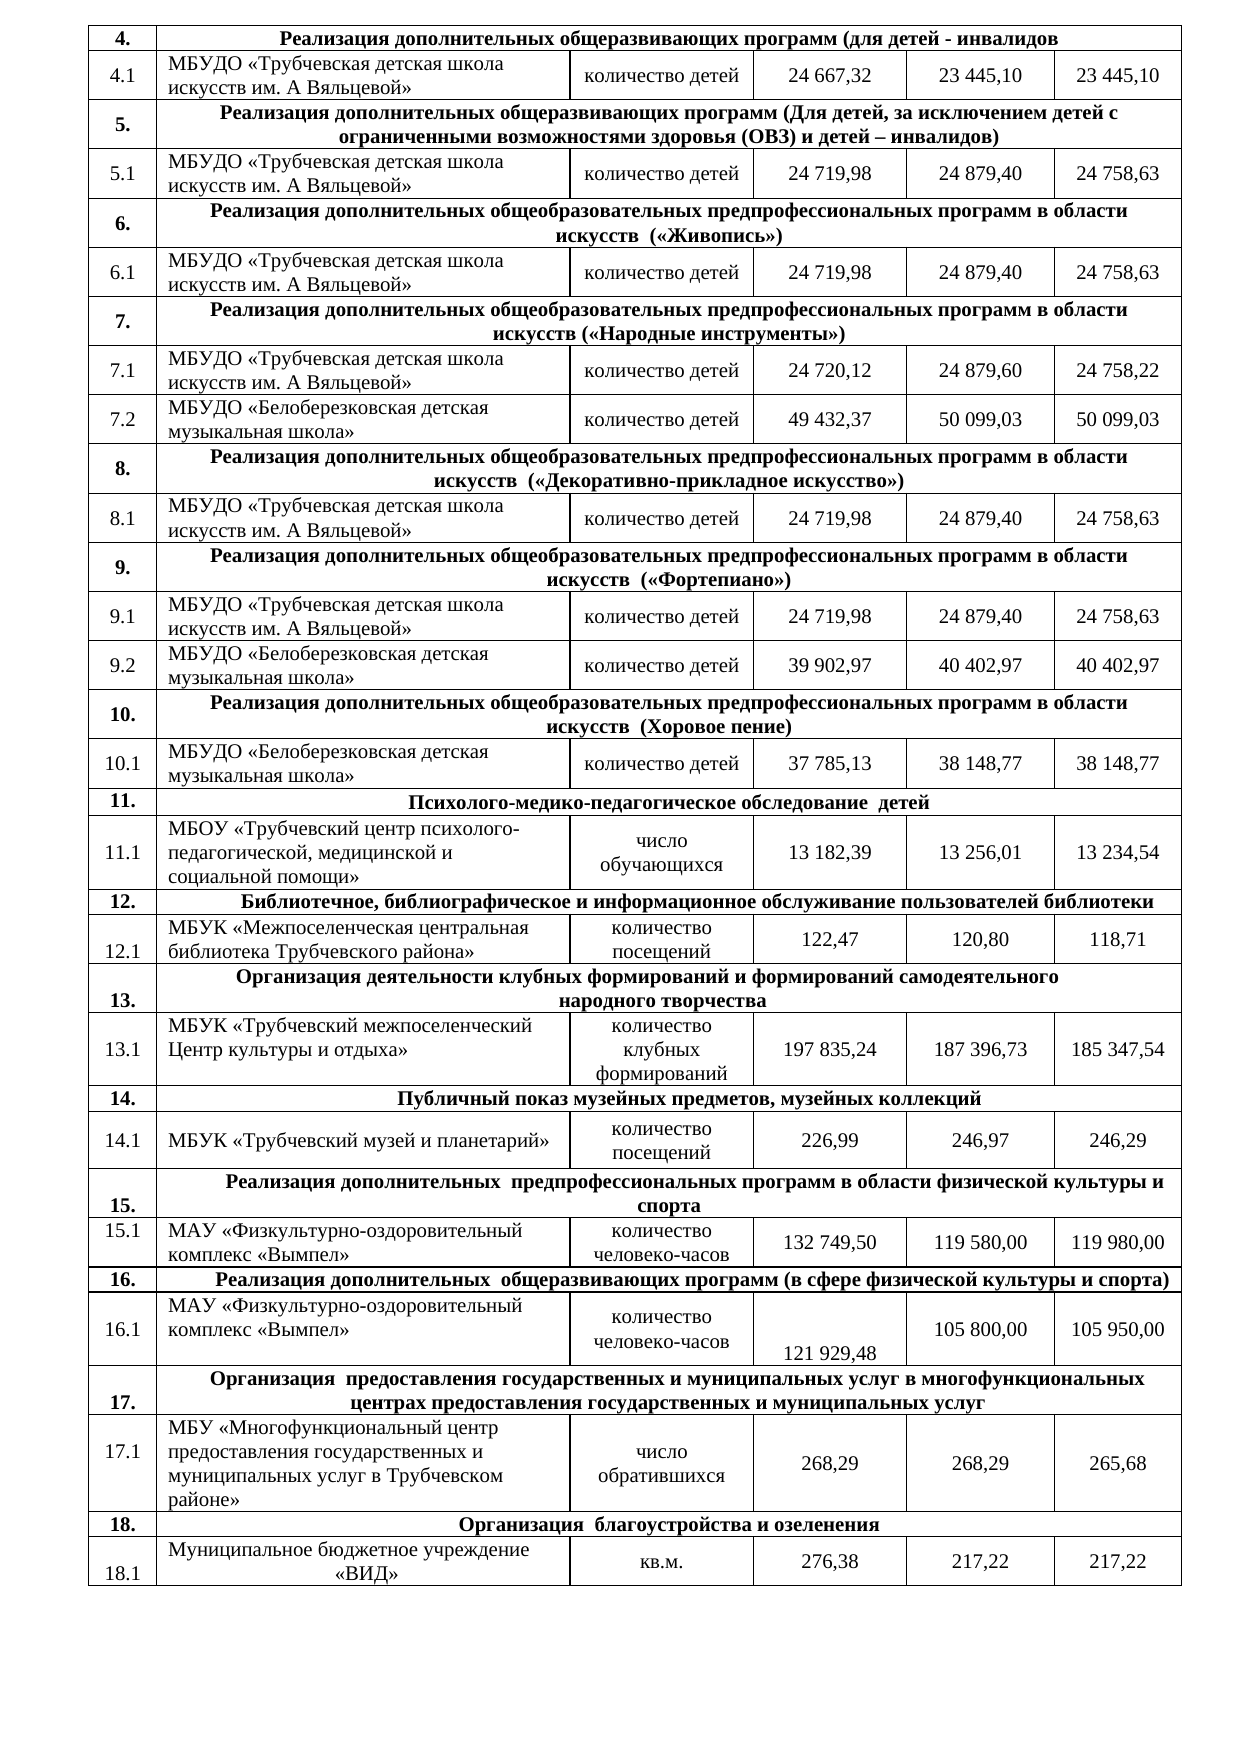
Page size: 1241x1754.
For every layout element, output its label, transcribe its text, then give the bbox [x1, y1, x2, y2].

table_cell 15. [89, 1169, 156, 1217]
table_cell Реализация дополнительных общеобразовательных предпрофессиональных программ в области искусств («Фортепиано») [157, 543, 1181, 591]
table_cell 10.1 [89, 739, 156, 787]
table_cell МБУДО «Белоберезковская детская музыкальная школа» [157, 395, 569, 443]
table_cell 11.1 [89, 816, 156, 888]
table_cell 185 347,54 [1055, 1013, 1181, 1085]
table_cell 24 879,40 [907, 149, 1054, 197]
table_cell 4.1 [89, 51, 156, 99]
table_cell МБУДО «Белоберезковская детская музыкальная школа» [157, 739, 569, 787]
table_cell 13.1 [89, 1013, 156, 1085]
table_cell 105 950,00 [1055, 1293, 1181, 1365]
table_cell 9.2 [89, 641, 156, 689]
table_cell 17. [89, 1366, 156, 1414]
table_cell Реализация дополнительных общеразвивающих программ (в сфере физической культуры и спорта) [157, 1268, 1181, 1291]
table_cell 24 879,40 [907, 494, 1054, 542]
table_cell 12.1 [89, 915, 156, 963]
table_cell Публичный показ музейных предметов, музейных коллекций [157, 1086, 1181, 1111]
table_cell количество посещений [571, 1112, 753, 1168]
table_cell МБУК «Межпоселенческая центральная библиотека Трубчевского района» [157, 915, 569, 963]
table_cell 7.2 [89, 395, 156, 443]
table_cell 49 432,37 [754, 395, 906, 443]
table_cell 38 148,77 [907, 739, 1054, 787]
table_cell 7. [89, 297, 156, 345]
table_cell МБУК «Трубчевский музей и планетарий» [157, 1112, 569, 1168]
table_cell Реализация дополнительных общеобразовательных предпрофессиональных программ в области искусств («Декоративно-прикладное искусство») [157, 444, 1181, 492]
table_cell 121 929,48 [754, 1293, 906, 1365]
table_cell 40 402,97 [907, 641, 1054, 689]
table_cell 10. [89, 690, 156, 738]
table_cell 7.1 [89, 346, 156, 394]
table_cell МБУДО «Белоберезковская детская музыкальная школа» [157, 641, 569, 689]
table_cell Реализация дополнительных общеразвивающих программ (для детей - инвалидов [157, 26, 1181, 50]
table_cell 9.1 [89, 592, 156, 640]
table_cell 13 182,39 [754, 816, 906, 888]
table_cell 37 785,13 [754, 739, 906, 787]
table_cell 118,71 [1055, 915, 1181, 963]
table_cell 13 256,01 [907, 816, 1054, 888]
table_cell 24 758,63 [1055, 592, 1181, 640]
table_cell МБУДО «Трубчевская детская школа искусств им. А Вяльцевой» [157, 51, 569, 99]
table_cell 24 758,22 [1055, 346, 1181, 394]
table_cell 187 396,73 [907, 1013, 1054, 1085]
table_cell Реализация дополнительных общеобразовательных предпрофессиональных программ в области искусств («Живопись») [157, 199, 1181, 247]
table_cell МАУ «Физкультурно-оздоровительный комплекс «Вымпел» [157, 1293, 569, 1365]
table_cell Организация деятельности клубных формирований и формирований самодеятельного народного творчества [157, 964, 1181, 1012]
table_cell 217,22 [1055, 1537, 1181, 1585]
table_cell 24 719,98 [754, 248, 906, 296]
table_cell количество детей [571, 248, 753, 296]
table_cell количество детей [571, 149, 753, 197]
table_cell 18.1 [89, 1537, 156, 1585]
table_cell МБУ «Многофункциональный центр предоставления государственных и муниципальных услуг в Трубчевском районе» [157, 1415, 569, 1511]
table_cell 24 758,63 [1055, 149, 1181, 197]
table_cell 24 758,63 [1055, 248, 1181, 296]
table_cell число обратившихся [571, 1415, 753, 1511]
table_cell Муниципальное бюджетное учреждение «ВИД» [157, 1537, 569, 1585]
table_cell 50 099,03 [907, 395, 1054, 443]
table_cell 24 879,40 [907, 248, 1054, 296]
table_cell количество детей [571, 592, 753, 640]
table_cell МБОУ «Трубчевский центр психолого-педагогической, медицинской и социальной помощи» [157, 816, 569, 888]
table_cell 13. [89, 964, 156, 1012]
table_cell 246,97 [907, 1112, 1054, 1168]
table_cell количество детей [571, 395, 753, 443]
table_cell Библиотечное, библиографическое и информационное обслуживание пользователей библиотеки [157, 890, 1181, 913]
table_cell 24 879,60 [907, 346, 1054, 394]
table_cell 16. [89, 1268, 156, 1291]
table_cell 24 719,98 [754, 592, 906, 640]
table_cell 265,68 [1055, 1415, 1181, 1511]
table_cell Реализация дополнительных общеобразовательных предпрофессиональных программ в области искусств (Хоровое пение) [157, 690, 1181, 738]
table_cell 24 719,98 [754, 149, 906, 197]
table_cell 24 720,12 [754, 346, 906, 394]
table_cell 8.1 [89, 494, 156, 542]
table_cell количество детей [571, 494, 753, 542]
table_cell количество детей [571, 641, 753, 689]
table_cell количество клубных формирований [571, 1013, 753, 1085]
table_cell 276,38 [754, 1537, 906, 1585]
table_cell 268,29 [754, 1415, 906, 1511]
table_cell количество человеко-часов [571, 1218, 753, 1266]
table_cell МБУК «Трубчевский межпоселенческий Центр культуры и отдыха» [157, 1013, 569, 1085]
table_cell МБУДО «Трубчевская детская школа искусств им. А Вяльцевой» [157, 494, 569, 542]
table_cell Организация предоставления государственных и муниципальных услуг в многофункциональных центрах предоставления государственных и муниципальных услуг [157, 1366, 1181, 1414]
table_cell количество посещений [571, 915, 753, 963]
table_cell количество детей [571, 739, 753, 787]
table_cell 40 402,97 [1055, 641, 1181, 689]
table_cell 14.1 [89, 1112, 156, 1168]
table_cell 23 445,10 [907, 51, 1054, 99]
table_cell 24 758,63 [1055, 494, 1181, 542]
table_cell количество человеко-часов [571, 1293, 753, 1365]
table_cell МАУ «Физкультурно-оздоровительный комплекс «Вымпел» [157, 1218, 569, 1266]
table_cell 39 902,97 [754, 641, 906, 689]
table_cell 11. [89, 789, 156, 815]
table_cell 24 667,32 [754, 51, 906, 99]
table_cell 120,80 [907, 915, 1054, 963]
table_cell 246,29 [1055, 1112, 1181, 1168]
table_cell МБУДО «Трубчевская детская школа искусств им. А Вяльцевой» [157, 248, 569, 296]
table_cell 50 099,03 [1055, 395, 1181, 443]
table_cell 132 749,50 [754, 1218, 906, 1266]
table_cell 14. [89, 1086, 156, 1111]
table_cell МБУДО «Трубчевская детская школа искусств им. А Вяльцевой» [157, 346, 569, 394]
table_cell 13 234,54 [1055, 816, 1181, 888]
table_cell 6.1 [89, 248, 156, 296]
table_cell 226,99 [754, 1112, 906, 1168]
table_cell 268,29 [907, 1415, 1054, 1511]
table_cell 16.1 [89, 1293, 156, 1365]
table_cell 38 148,77 [1055, 739, 1181, 787]
table_cell Организация благоустройства и озеленения [157, 1512, 1181, 1536]
table_cell 6. [89, 199, 156, 247]
table_cell 18. [89, 1512, 156, 1536]
table_cell 197 835,24 [754, 1013, 906, 1085]
table_cell 17.1 [89, 1415, 156, 1511]
table_cell Реализация дополнительных общеобразовательных предпрофессиональных программ в области искусств («Народные инструменты») [157, 297, 1181, 345]
table_cell 12. [89, 890, 156, 913]
table_cell 119 980,00 [1055, 1218, 1181, 1266]
table_cell 9. [89, 543, 156, 591]
table_cell количество детей [571, 346, 753, 394]
table_cell Реализация дополнительных общеразвивающих программ (Для детей, за исключением детей с ограниченными возможностями здоровья (ОВЗ) и детей – инвалидов) [157, 100, 1181, 148]
table_cell число обучающихся [571, 816, 753, 888]
table_cell Психолого-медико-педагогическое обследование детей [157, 789, 1181, 815]
table_cell 217,22 [907, 1537, 1054, 1585]
table_cell 15.1 [89, 1218, 156, 1266]
table_cell 23 445,10 [1055, 51, 1181, 99]
table_cell 105 800,00 [907, 1293, 1054, 1365]
table_cell 5.1 [89, 149, 156, 197]
table_cell количество детей [571, 51, 753, 99]
table_cell 24 719,98 [754, 494, 906, 542]
table_cell Реализация дополнительных предпрофессиональных программ в области физической культуры и спорта [157, 1169, 1181, 1217]
table_cell 24 879,40 [907, 592, 1054, 640]
table_cell 4. [89, 26, 156, 50]
table_cell 119 580,00 [907, 1218, 1054, 1266]
table_cell 122,47 [754, 915, 906, 963]
table_cell 5. [89, 100, 156, 148]
table_cell МБУДО «Трубчевская детская школа искусств им. А Вяльцевой» [157, 592, 569, 640]
table_cell 8. [89, 444, 156, 492]
table_cell МБУДО «Трубчевская детская школа искусств им. А Вяльцевой» [157, 149, 569, 197]
table_cell кв.м. [571, 1537, 753, 1585]
